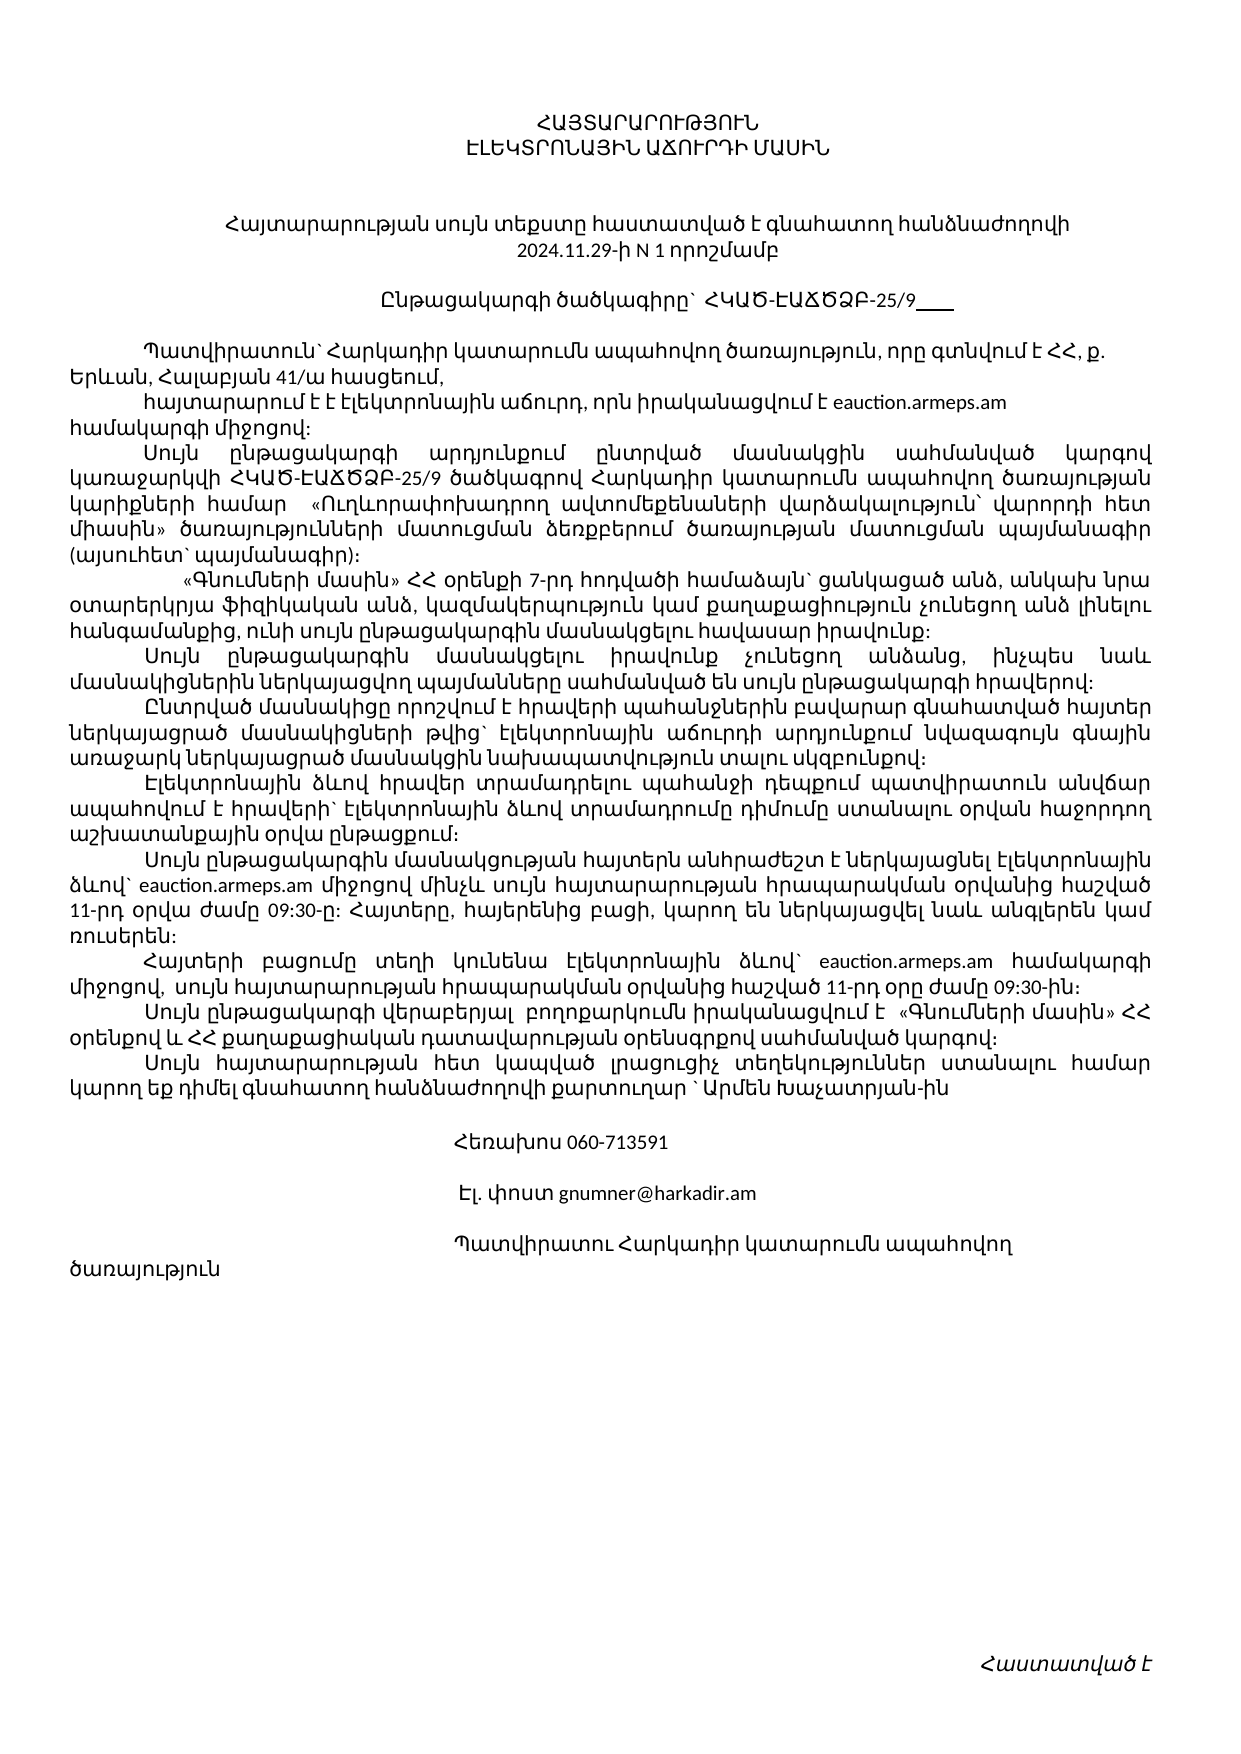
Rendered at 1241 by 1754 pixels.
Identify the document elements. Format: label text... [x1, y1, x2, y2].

text Հայտերի բացումը տեղի կունենա էլեկտրոնային ձևով` eauction.armeps.am համակարգի միջոցով, սույն հայտարարության հրապարակման օրվանից հաշված 11-րդ օրը ժամը 09:30-ին։ [69, 948, 1152, 999]
text Ընթացակարգի ծածկագիրը` ՀԿԱԾ-ԷԱՃԾՁԲ-25/9 [69, 288, 1152, 313]
text Հեռախոս 060-713591 [69, 1129, 1152, 1155]
text 2024.11.29 -ի N 1 որոշմամբ [69, 237, 1152, 262]
text Ընտրված մասնակիցը որոշվում է հրավերի պահանջներին բավարար գնահատված հայտեր ներկայացրած մասնակիցների թվից` էլեկտրոնային աճուրդի արդյունքում նվազագույն գնային առաջարկ ներկայացրած մասնակցին նախապատվություն տալու սկզբունքով։ [69, 694, 1152, 771]
text հայտարարում է է էլեկտրոնային աճուրդ, որն իրականացվում է eauction.armeps.am համակարգի միջոցով: [69, 389, 1152, 440]
text Էլեկտրոնային ձևով հրավեր տրամադրելու պահանջի դեպքում պատվիրատուն անվճար ապահովում է հրավերի` էլեկտրոնային ձևով տրամադրումը դիմումը ստանալու օրվան հաջորդող աշխատանքային օրվա ընթացքում։ [69, 771, 1152, 847]
text Սույն ընթացակարգին մասնակցության հայտերն անհրաժեշտ է ներկայացնել էլեկտրոնային ձևով` eauction.armeps.am միջոցով մինչև սույն հայտարարության հրապարակման օրվանից հաշված 11-րդ օրվա ժամը 09:30-ը: Հայտերը, հայերենից բացի, կարող են ներկայացվել նաև անգլերեն կամ ռուսերեն: [69, 847, 1152, 948]
text Սույն ընթացակարգին մասնակցելու իրավունք չունեցող անձանց, ինչպես նաև մասնակիցներին ներկայացվող պայմանները սահմանված են սույն ընթացակարգի հրավերով: [69, 643, 1152, 694]
text ԷԼԵԿՏՐՈՆԱՅԻՆ ԱՃՈՒՐԴԻ ՄԱՍԻՆ [69, 135, 1152, 161]
text ՀԱՅՏԱՐԱՐՈՒԹՅՈՒՆ [69, 110, 1152, 135]
text Սույն հայտարարության հետ կապված լրացուցիչ տեղեկություններ ստանալու համար կարող եք դիմել գնահատող հանձնաժողովի քարտուղար ` Արմեն Խաչատրյան-ին [69, 1050, 1152, 1101]
text «Գնումների մասին» ՀՀ օրենքի 7-րդ հոդվածի համաձայն` ցանկացած անձ, անկախ նրա օտարերկրյա ֆիզիկական անձ, կազմակերպություն կամ քաղաքացիություն չունեցող անձ լինելու հանգամանքից, ունի սույն ընթացակարգին մասնակցելու հավասար իրավունք: [69, 567, 1152, 643]
text Պատվիրատու Հարկադիր կատարումն ապահովող ծառայություն [69, 1231, 1152, 1282]
text Պատվիրատուն` Հարկադիր կատարումն ապահովող ծառայություն, որը գտնվում է ՀՀ, ք. Երևան, Հալաբյան 41/ա հասցեում, [69, 338, 1152, 389]
text Հաստատված է [69, 1651, 1152, 1676]
text Հայտարարության սույն տեքստը հաստատված է գնահատող հանձնաժողովի [69, 211, 1152, 237]
text Սույն ընթացակարգի արդյունքում ընտրված մասնակցին սահմանված կարգով կառաջարկվի ՀԿԱԾ-ԷԱՃԾՁԲ-25/9 ծածկագրով Հարկադիր կատարումն ապահովող ծառայության կարիքների համար «Ուղևորափոխադրող ավտոմեքենաների վարձակալություն՝ վարորդի հետ միասին» ծառայությունների մատուցման ձեռքբերում ծառայության մատուցման պայմանագիր (այսուհետ` պայմանագիր)։ [69, 440, 1152, 567]
text Սույն ընթացակարգի վերաբերյալ բողոքարկումն իրականացվում է «Գնումների մասին» ՀՀ օրենքով և ՀՀ քաղաքացիական դատավարության օրենսգրքով սահմանված կարգով։ [69, 999, 1152, 1050]
text Էլ. փոստ gnumner@harkadir.am [69, 1180, 1152, 1206]
